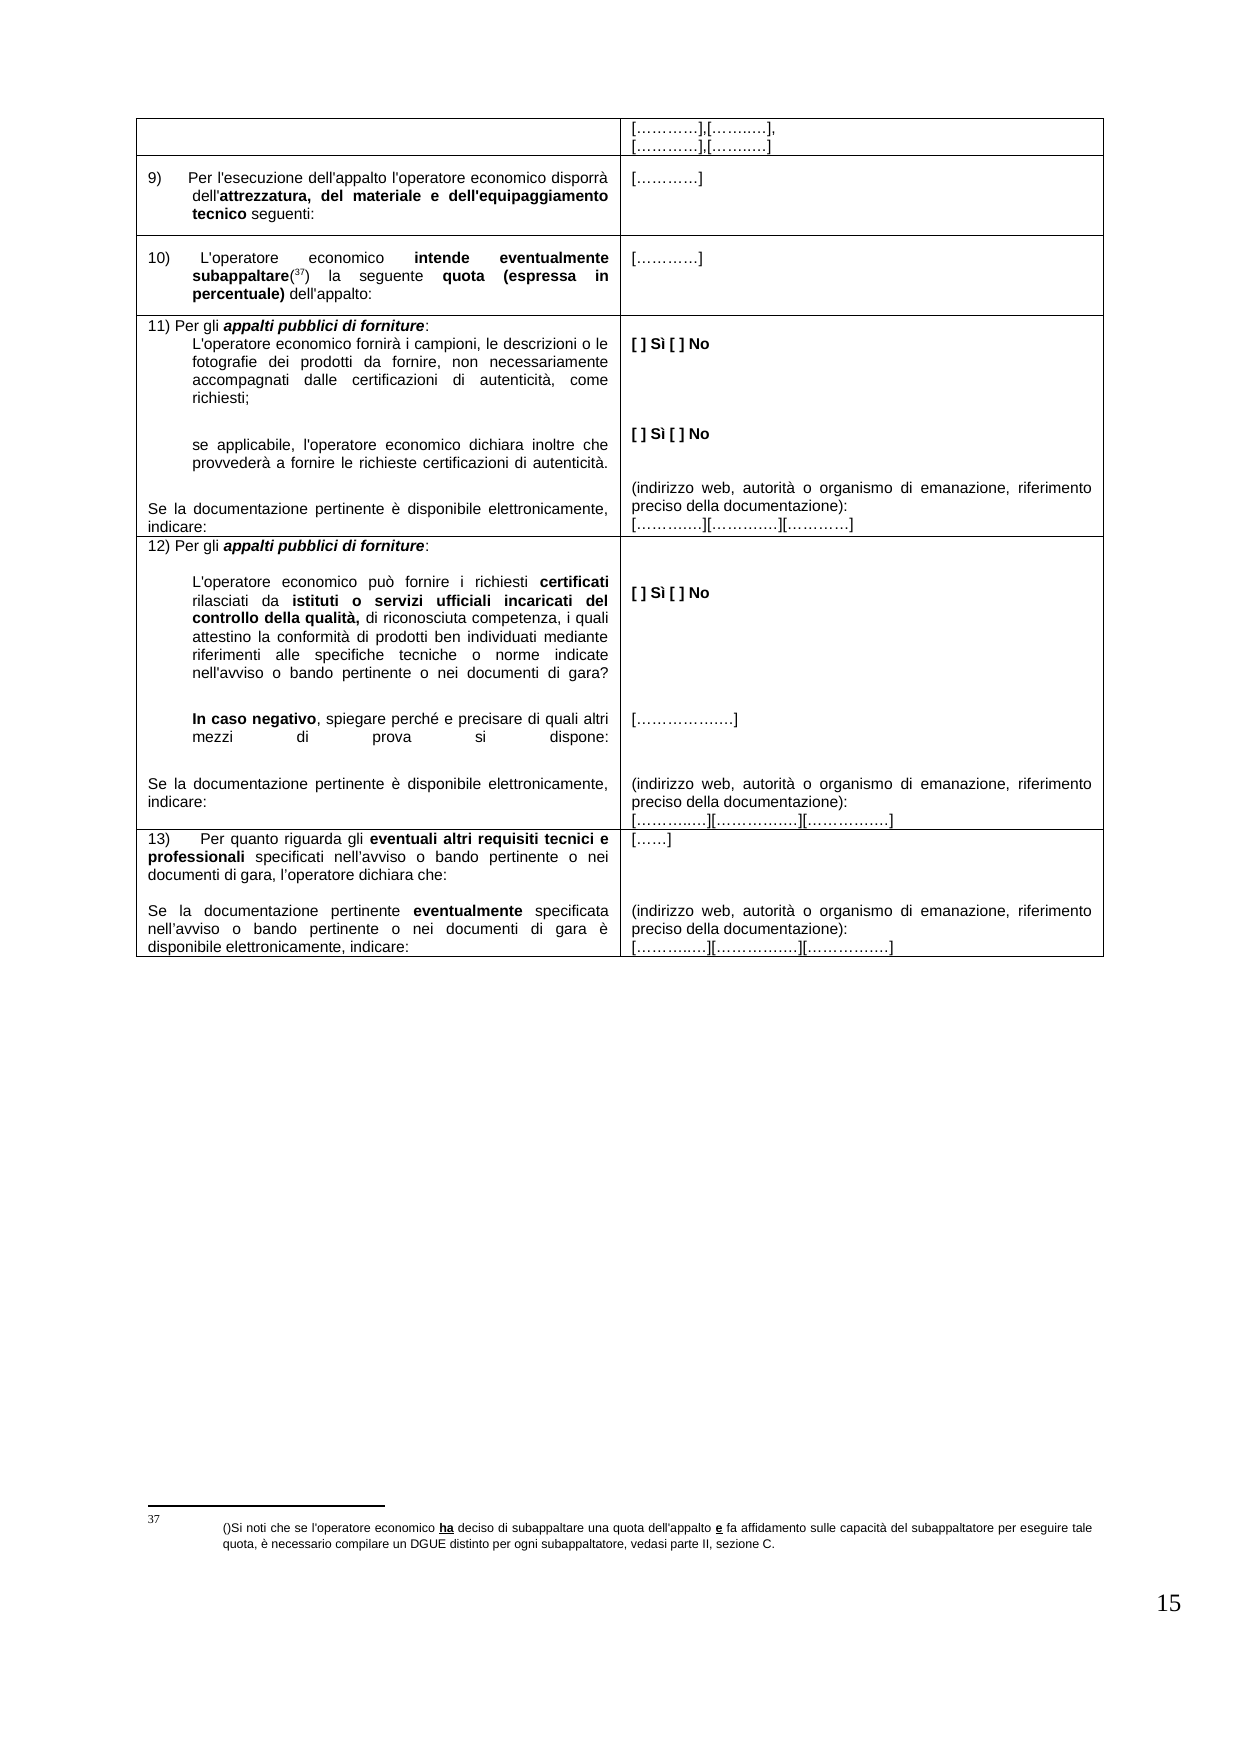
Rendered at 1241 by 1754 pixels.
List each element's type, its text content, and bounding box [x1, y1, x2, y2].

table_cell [137, 119, 620, 155]
table_cell 12) Per gli appalti pubblici di forniture: L'operatore economico può fornire i richiesti certificati rilasciati da istituti o servizi ufficiali incaricati del controllo della qualità, di riconosciuta competenza, i quali attestino la conformità di prodotti ben individuati mediante riferimenti alle specifiche tecniche o norme indicate nell'avviso o bando pertinente o nei documenti di gara? In caso negativo, spiegare perché e precisare di quali altri mezzi di prova si dispone: Se la documentazione pertinente è disponibile elettronicamente, indicare: [137, 537, 620, 829]
table_cell 10) L'operatore economico intende eventualmente subappaltare() la seguente quota (espressa in percentuale) dell'appalto: [137, 236, 620, 315]
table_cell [621, 119, 1103, 155]
table_cell [ ] Sì [ ] No [ ] Sì [ ] No (indirizzo web, autorità o organismo di emanazione, riferimento preciso della documentazione): [……….…][……….…][…………] [621, 316, 1103, 536]
table_cell […………] [621, 236, 1103, 315]
table_cell 13) Per quanto riguarda gli eventuali altri requisiti tecnici e professionali specificati nell’avviso o bando pertinente o nei documenti di gara, l’operatore dichiara che: Se la documentazione pertinente eventualmente specificata nell’avviso o bando pertinente o nei documenti di gara è disponibile elettronicamente, indicare: [137, 830, 620, 956]
table_cell […………] [621, 156, 1103, 235]
table_cell 9) Per l'esecuzione dell'appalto l'operatore economico disporrà dell'attrezzatura, del materiale e dell'equipaggiamento tecnico seguenti: [137, 156, 620, 235]
table_cell 11) Per gli appalti pubblici di forniture: L'operatore economico fornirà i campioni, le descrizioni o le fotografie dei prodotti da fornire, non necessariamente accompagnati dalle certificazioni di autenticità, come richiesti; se applicabile, l'operatore economico dichiara inoltre che provvederà a fornire le richieste certificazioni di autenticità. Se la documentazione pertinente è disponibile elettronicamente, indicare: [137, 316, 620, 536]
table_cell [……] (indirizzo web, autorità o organismo di emanazione, riferimento preciso della documentazione): [………..…][………….…][………….…] [621, 830, 1103, 956]
table_cell [ ] Sì [ ] No […………….…] (indirizzo web, autorità o organismo di emanazione, riferimento preciso della documentazione): [………..…][………….…][………….…] [621, 537, 1103, 829]
